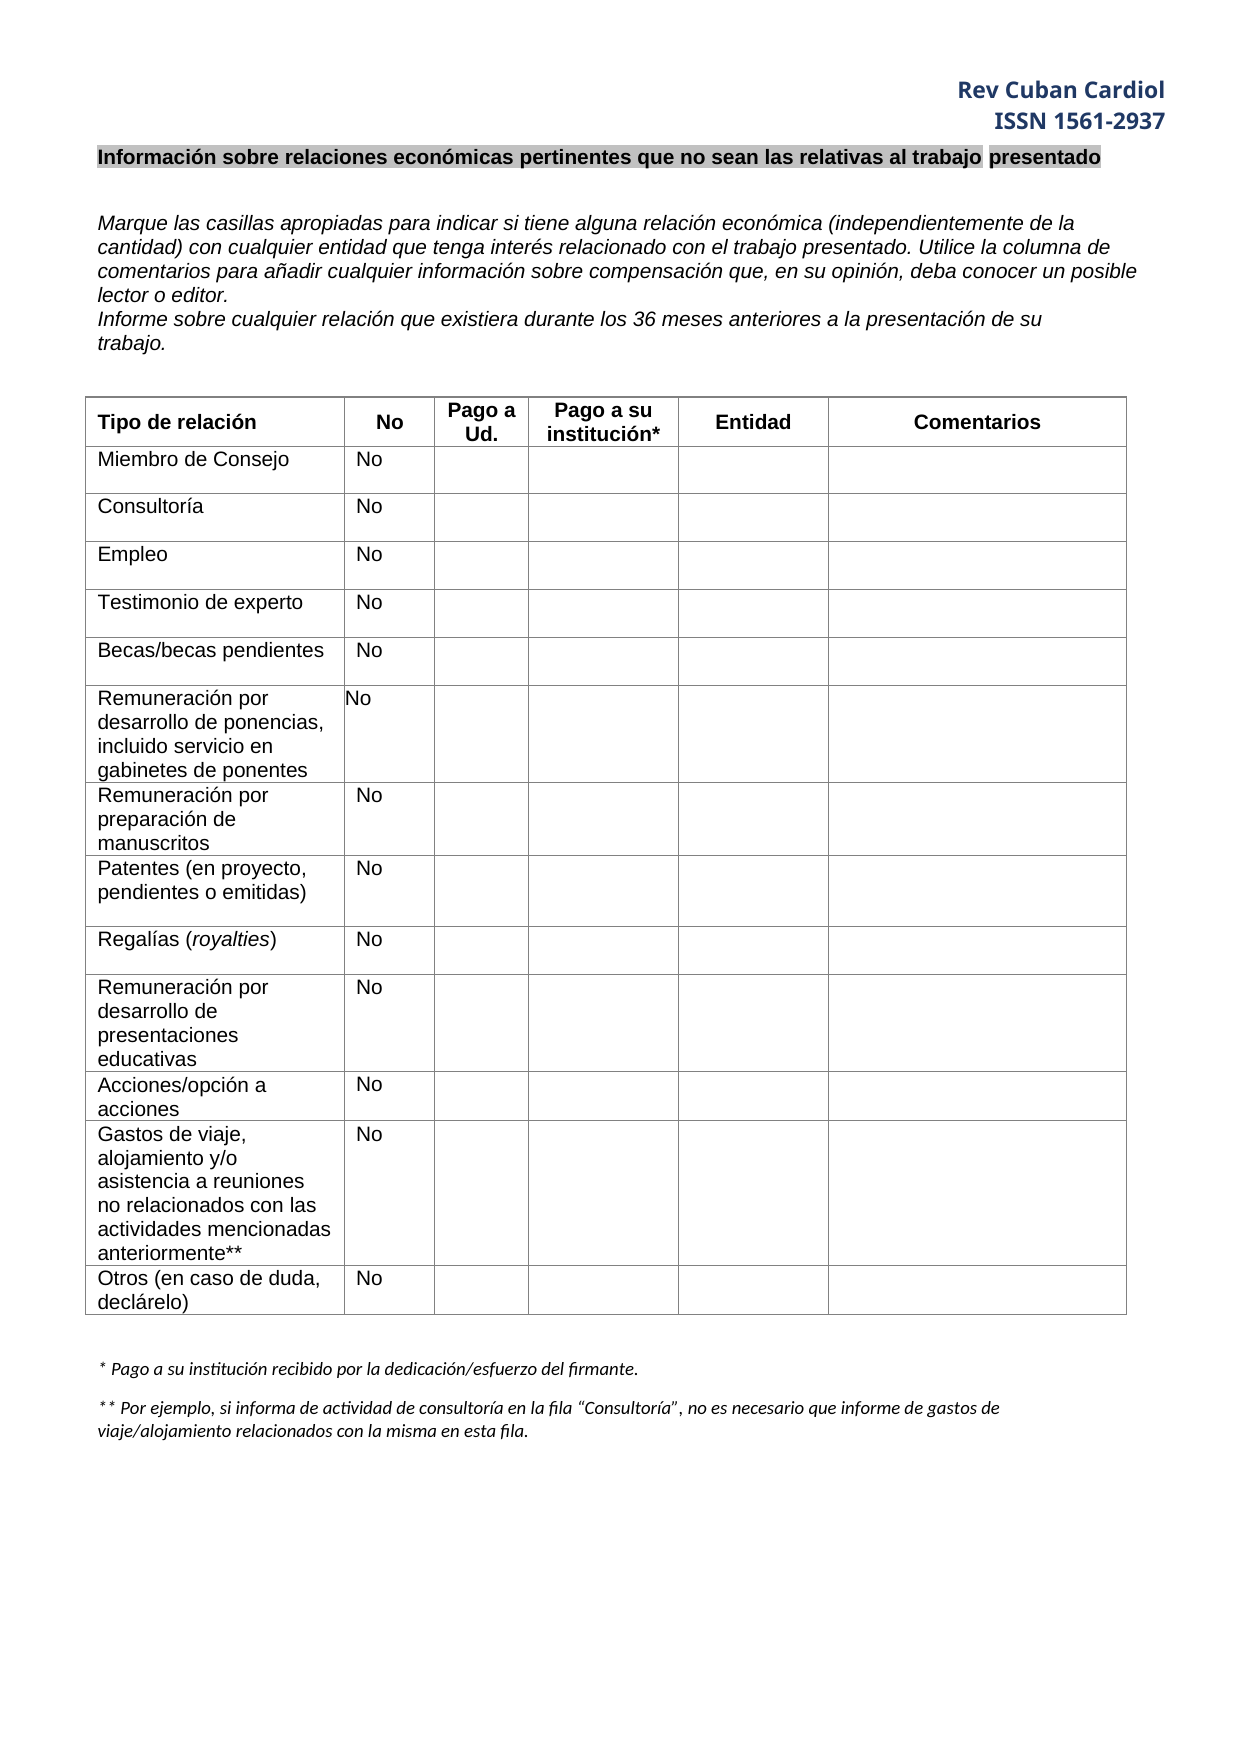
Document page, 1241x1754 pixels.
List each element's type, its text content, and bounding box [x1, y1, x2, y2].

table_cell No [345, 686, 434, 782]
table_cell [829, 1072, 1126, 1120]
table_cell [829, 783, 1126, 854]
table_cell Patentes (en proyecto, pendientes o emitidas) [86, 856, 344, 926]
table_cell [529, 856, 678, 926]
table_cell No [345, 975, 434, 1071]
table_cell [529, 638, 678, 685]
table_cell [435, 1266, 528, 1314]
table_cell [679, 638, 828, 685]
text ** Por ejemplo, si informa de actividad de consultoría en la fila “Consultoría”, no es necesario que informe de gastos de viaje/alojamiento relacionados con la misma en esta fila. [97, 1397, 1114, 1442]
table_cell [529, 494, 678, 541]
table_cell [679, 1121, 828, 1265]
table_cell Remuneración por desarrollo de presentaciones educativas [86, 975, 344, 1071]
table_cell [679, 1072, 828, 1120]
table_cell [829, 1266, 1126, 1314]
table_cell [435, 590, 528, 637]
table_cell [435, 542, 528, 589]
table_cell [435, 1121, 528, 1265]
table_cell [435, 494, 528, 541]
table_cell [829, 590, 1126, 637]
table_cell [679, 686, 828, 782]
table_cell Otros (en caso de duda, declárelo) [86, 1266, 344, 1314]
table_cell [435, 447, 528, 493]
table_header Pago a su institución* [529, 398, 678, 446]
table_cell [829, 927, 1126, 974]
table_header Entidad [679, 398, 828, 446]
text Informe sobre cualquier relación que existiera durante los 36 meses anteriores a la presentación de su trabajo. [97, 307, 1072, 354]
table_cell [679, 1266, 828, 1314]
table_cell [435, 686, 528, 782]
table_cell No [345, 494, 434, 541]
table_cell Testimonio de experto [86, 590, 344, 637]
table_cell [829, 975, 1126, 1071]
table_cell [679, 542, 828, 589]
table_cell [829, 1121, 1126, 1265]
table_cell [435, 975, 528, 1071]
table_cell [529, 590, 678, 637]
subtitle Información sobre relaciones económicas pertinentes que no sean las relativas al trabajo presentado [97, 144, 1121, 168]
table_cell Miembro de Consejo [86, 447, 344, 493]
table_header Tipo de relación [86, 398, 344, 446]
text * Pago a su institución recibido por la dedicación/esfuerzo del firmante. [97, 1357, 1165, 1380]
table_cell [829, 542, 1126, 589]
table_cell [529, 1266, 678, 1314]
table_cell [829, 856, 1126, 926]
table_cell [829, 686, 1126, 782]
table_cell [679, 927, 828, 974]
table_cell [829, 638, 1126, 685]
table_cell Regalías (royalties) [86, 927, 344, 974]
table_cell No [345, 1266, 434, 1314]
table_cell Becas/becas pendientes [86, 638, 344, 685]
table_cell No [345, 1121, 434, 1265]
table_cell [529, 447, 678, 493]
table_cell [435, 1072, 528, 1120]
table_cell [435, 927, 528, 974]
table_header Comentarios [829, 398, 1126, 446]
table_cell No [345, 927, 434, 974]
table_cell [679, 856, 828, 926]
table_cell No [345, 638, 434, 685]
table_cell [679, 494, 828, 541]
table_cell [529, 686, 678, 782]
text Marque las casillas apropiadas para indicar si tiene alguna relación económica (independientemente de la cantidad) con cualquier entidad que tenga interés relacionado con el trabajo presentado. Utilice la columna de comentarios para añadir cualquier información sobre compensación que, en su opinión, deba conocer un posible lector o editor. [97, 211, 1141, 306]
table_cell [679, 783, 828, 854]
table_cell [529, 1072, 678, 1120]
table_cell Remuneración por preparación de manuscritos [86, 783, 344, 854]
table_cell Remuneración por desarrollo de ponencias, incluido servicio en gabinetes de ponentes [86, 686, 344, 782]
table_cell No [345, 447, 434, 493]
table_cell [435, 856, 528, 926]
table_cell [829, 494, 1126, 541]
table_cell [679, 975, 828, 1071]
table_cell [829, 447, 1126, 493]
table_cell [435, 783, 528, 854]
table_cell [529, 542, 678, 589]
table_cell Acciones/opción a acciones [86, 1072, 344, 1120]
table_cell [435, 638, 528, 685]
table_cell [529, 783, 678, 854]
table_cell No [345, 590, 434, 637]
table_cell [679, 590, 828, 637]
table_cell Gastos de viaje, alojamiento y/o asistencia a reuniones no relacionados con las actividades mencionadas anteriormente** [86, 1121, 344, 1265]
table_header Pago a Ud. [435, 398, 528, 446]
table_cell [529, 1121, 678, 1265]
table_cell No [345, 542, 434, 589]
table_cell [529, 975, 678, 1071]
table_cell No [345, 856, 434, 926]
table_cell [529, 927, 678, 974]
table_cell [679, 447, 828, 493]
table_cell No [345, 1072, 434, 1120]
table_cell Consultoría [86, 494, 344, 541]
table_cell No [345, 783, 434, 854]
table_cell Empleo [86, 542, 344, 589]
table_header No [345, 398, 434, 446]
